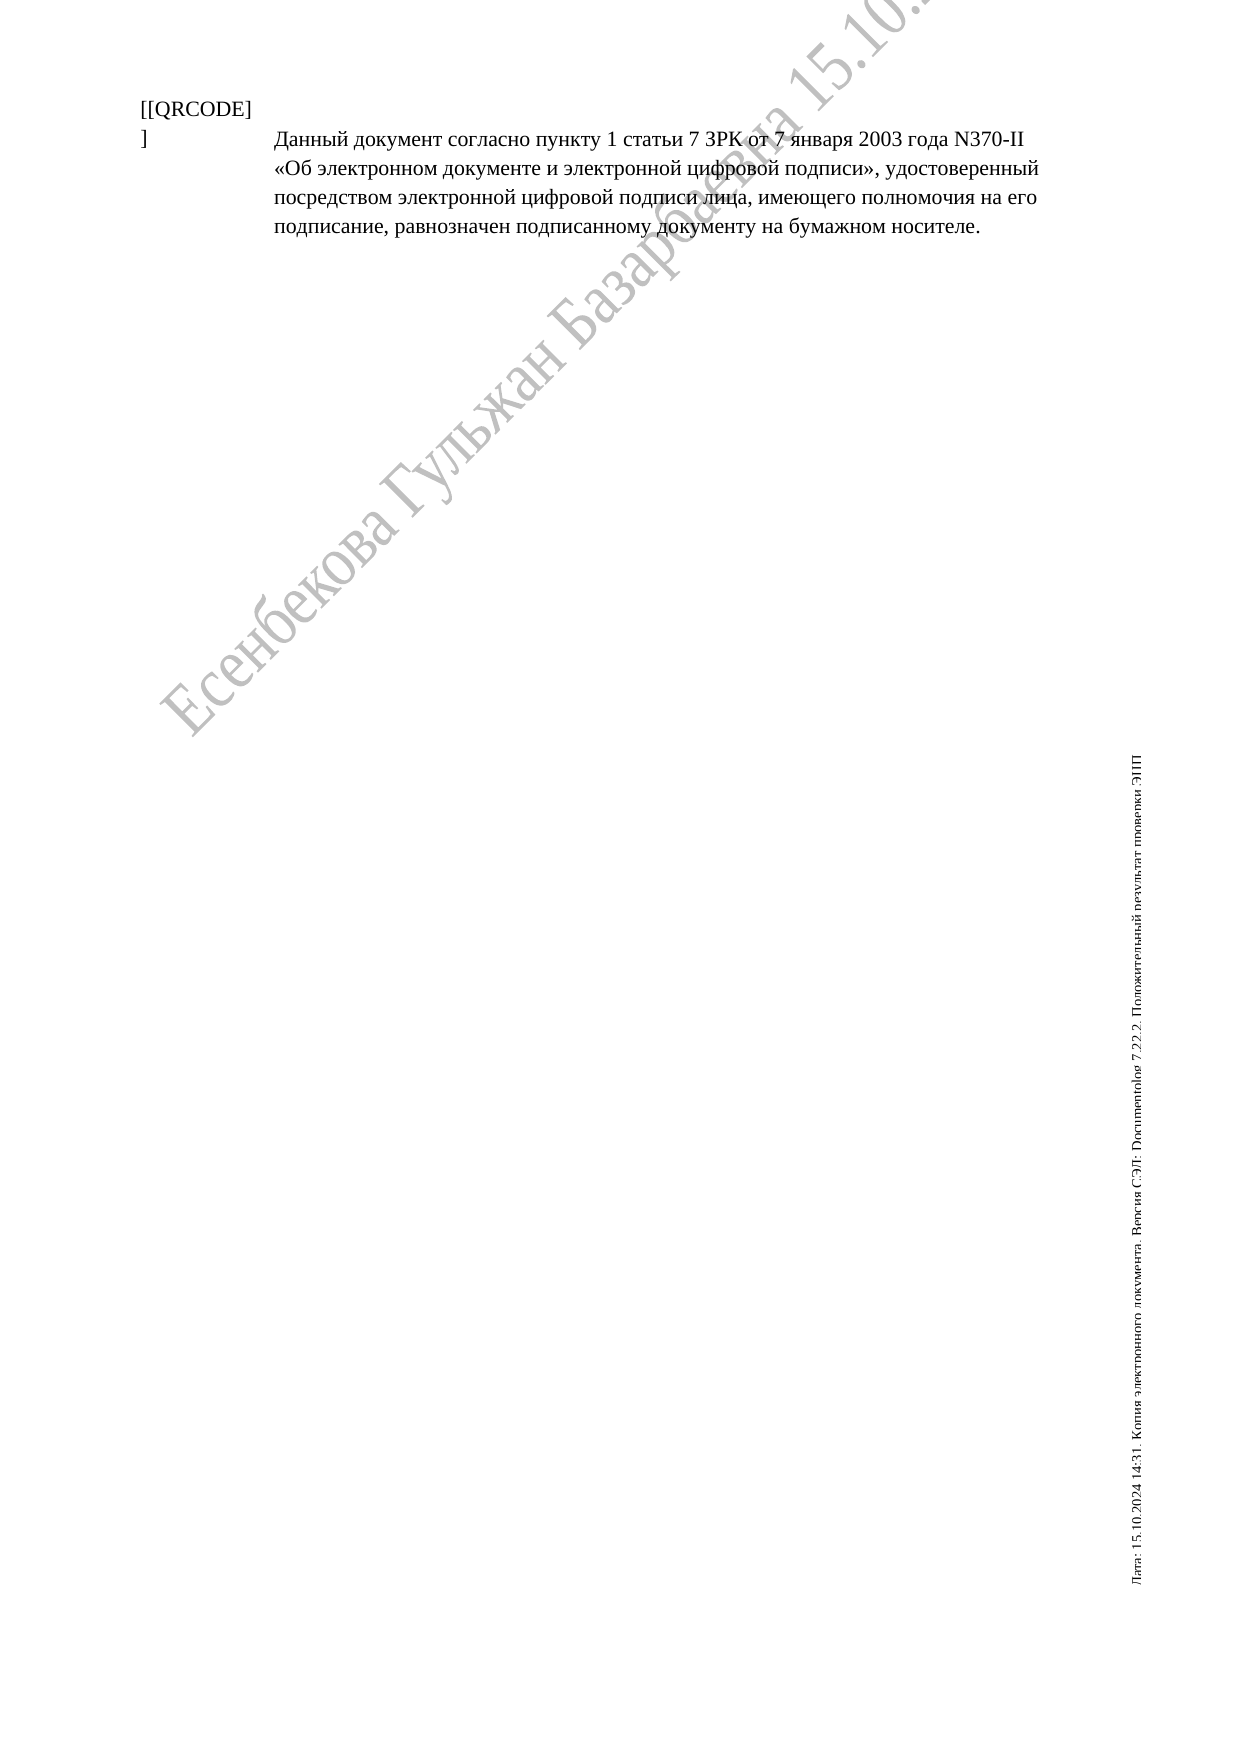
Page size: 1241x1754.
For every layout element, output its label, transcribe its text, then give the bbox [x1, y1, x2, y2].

table_header Данный документ согласно пункту 1 статьи 7 ЗРК от 7 января 2003 года N370-II «Об электронном документе и электронной цифровой подписи», удостоверенный посредством электронной цифровой подписи лица, имеющего полномочия на его подписание, равнозначен подписанному документу на бумажном носителе. [267, 89, 1058, 249]
table_header [[QRCODE]] [133, 89, 267, 249]
